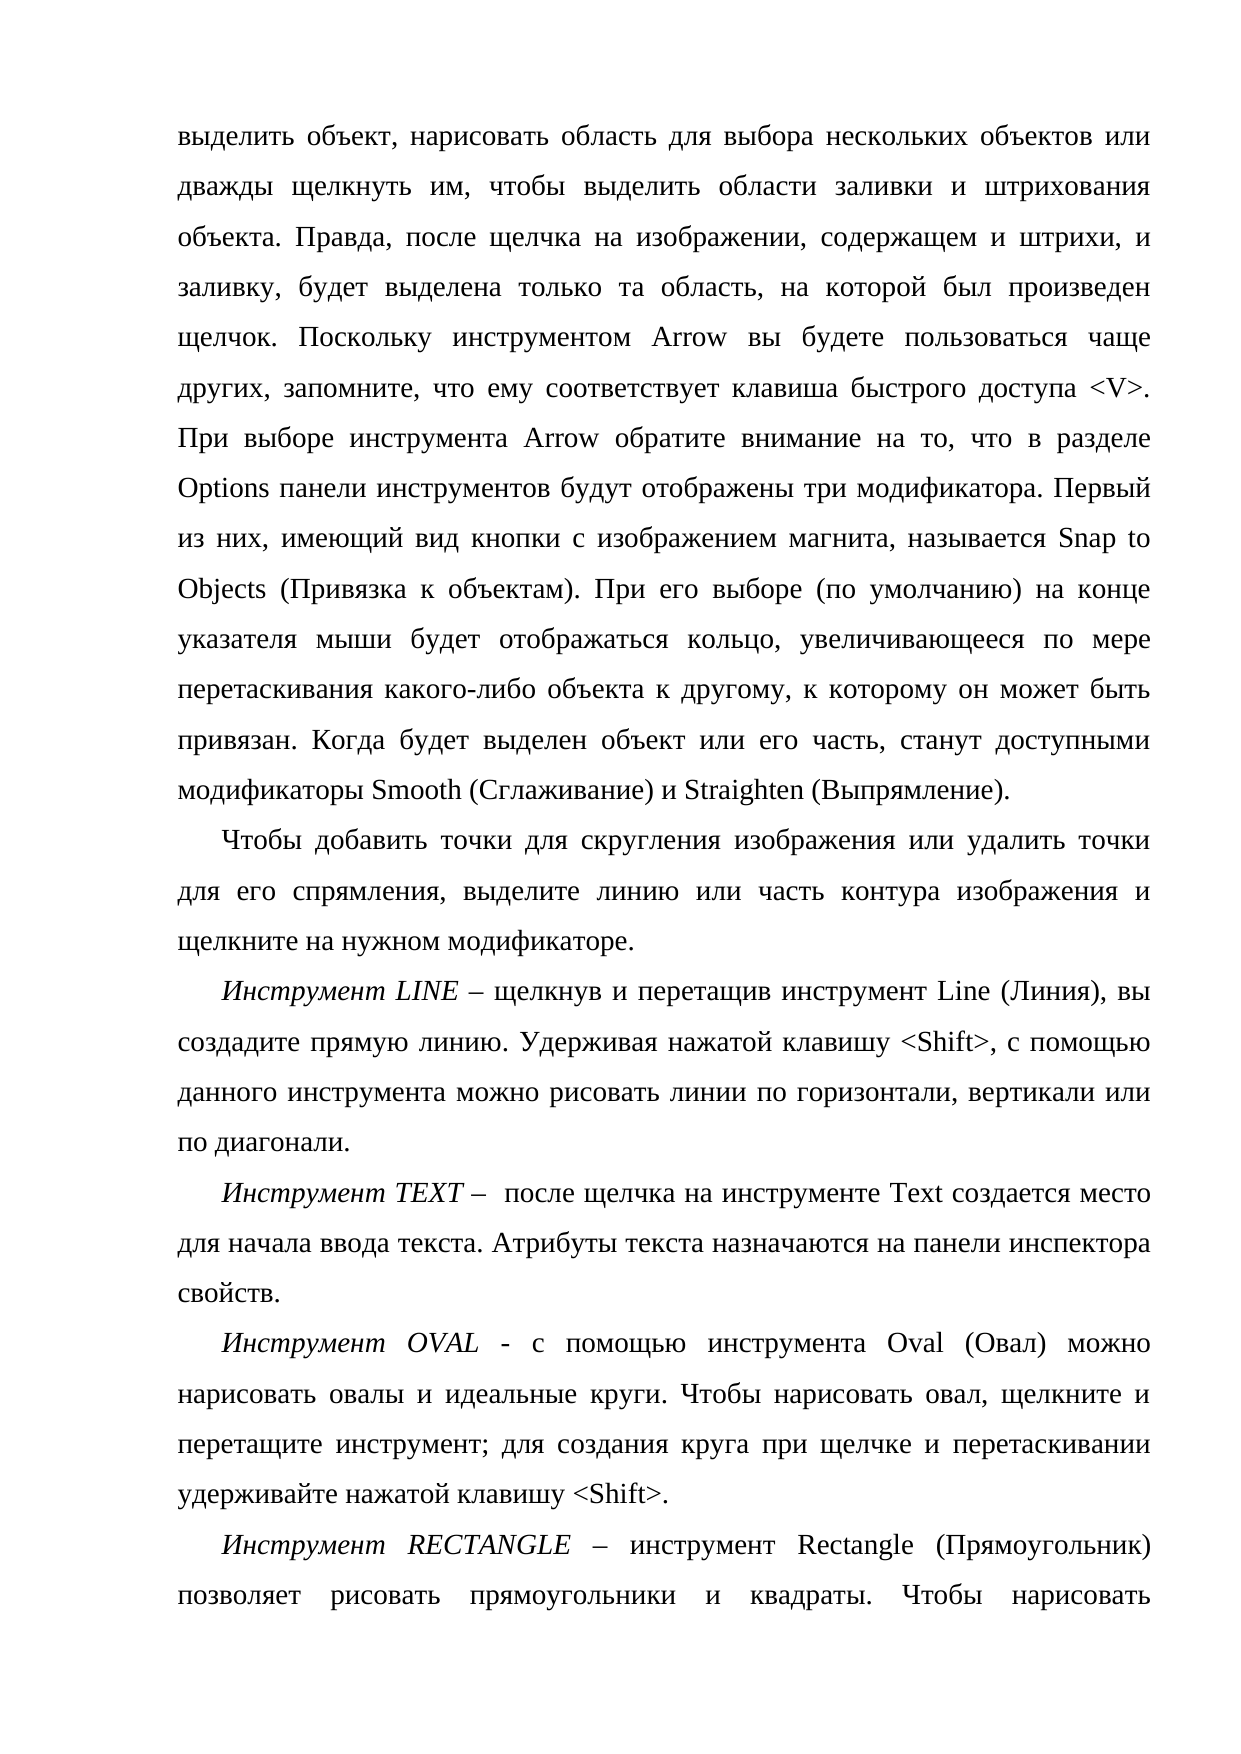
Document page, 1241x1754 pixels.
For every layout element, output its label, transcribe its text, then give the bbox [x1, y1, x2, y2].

text Чтобы добавить точки для скругления изображения или удалить точки для его спрямления, выделите линию или часть контура изображения и щелкните на нужном модификаторе. [177, 822, 1152, 957]
text Инструмент OVAL - с помощью инструмента Oval (Овал) можно нарисовать овалы и идеальные круги. Чтобы нарисовать овал, щелкните и перетащите инструмент; для создания круга при щелчке и перетаскивании удерживайте нажатой клавишу <Shift>. [177, 1326, 1152, 1510]
text Инструмент LINE – щелкнув и перетащив инструмент Line (Линия), вы создадите прямую линию. Удерживая нажатой клавишу <Shift>, с помощью данного инструмента можно рисовать линии по горизонтали, вертикали или по диагонали. [177, 973, 1152, 1158]
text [177, 118, 1152, 806]
text Инструмент TEXT – после щелчка на инструменте Text создается место для начала ввода текста. Атрибуты текста назначаются на панели инспектора свойств. [177, 1175, 1152, 1309]
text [177, 1527, 1152, 1611]
